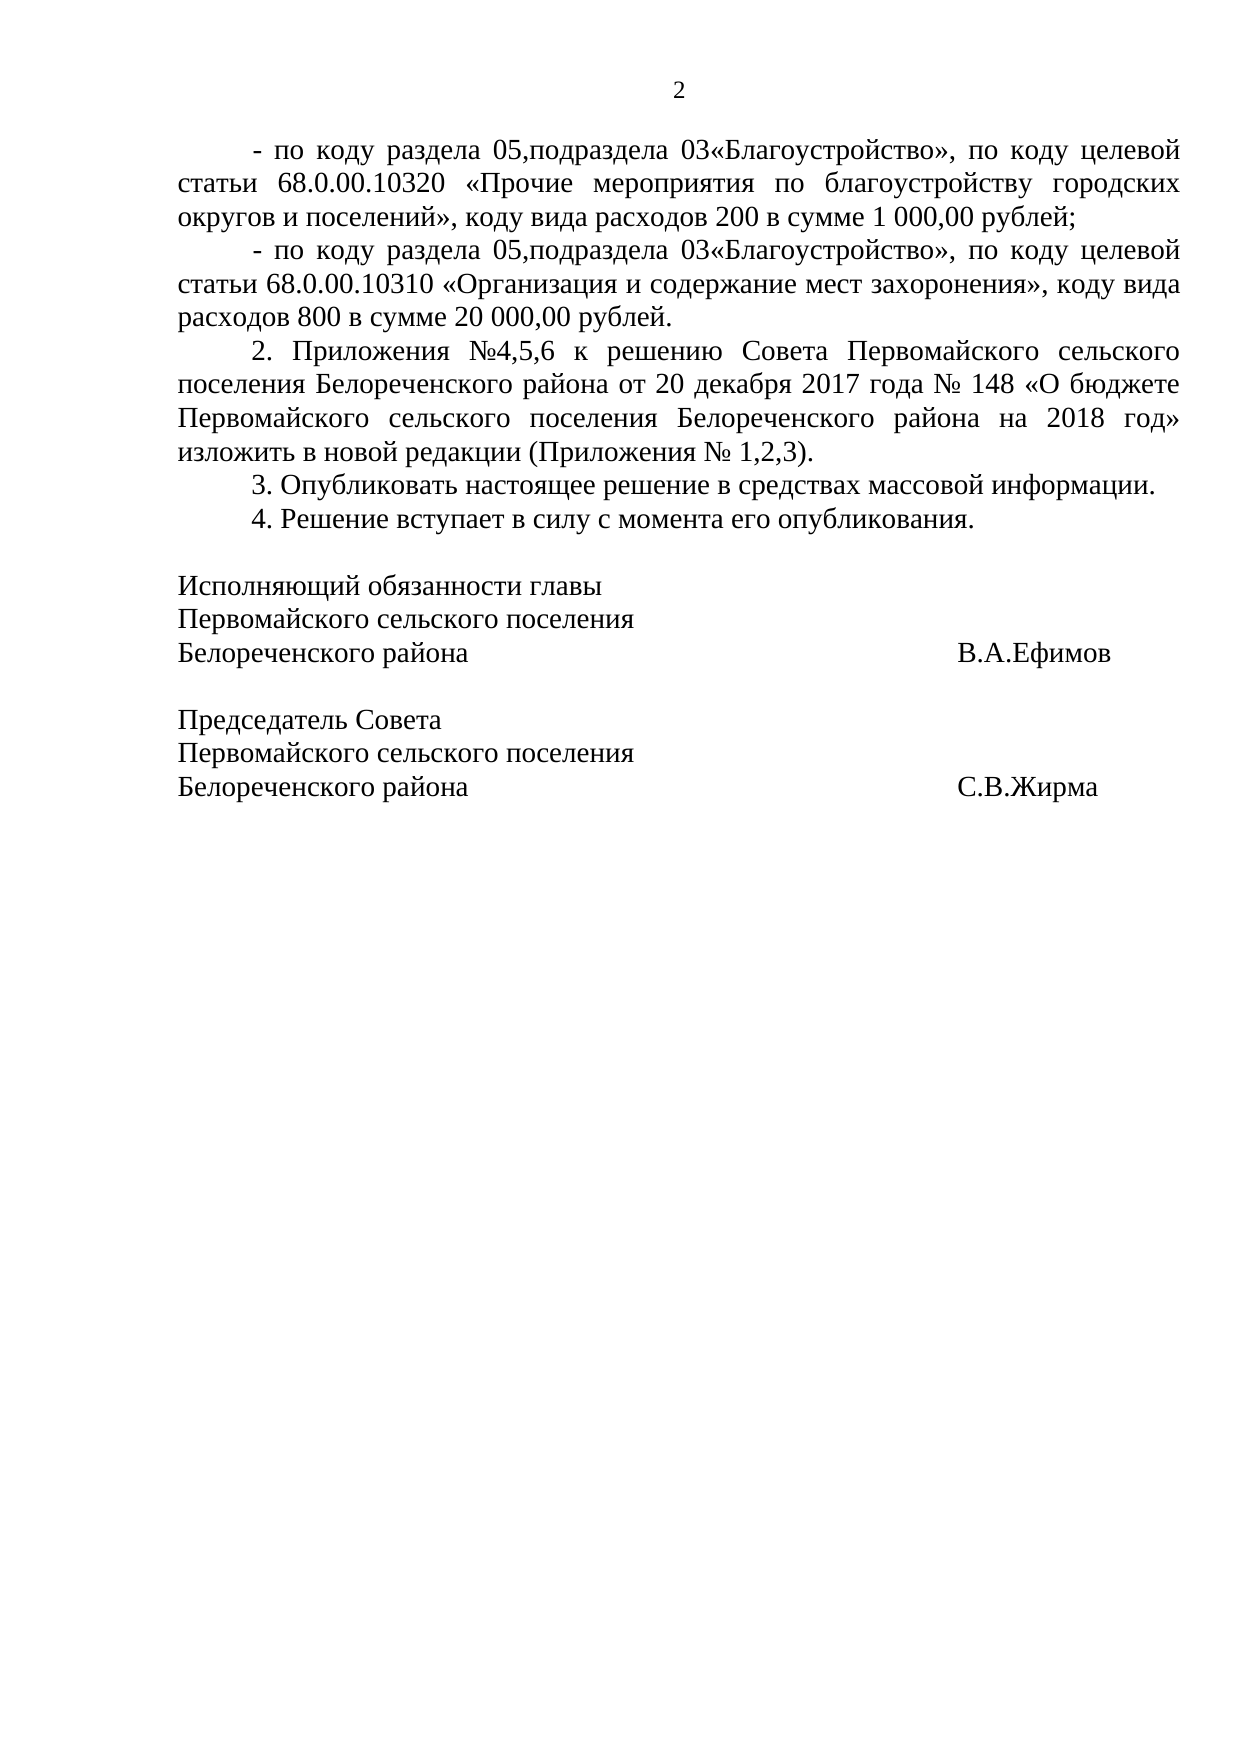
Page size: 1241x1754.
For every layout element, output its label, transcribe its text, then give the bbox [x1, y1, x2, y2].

text - по коду раздела 05,подраздела 03«Благоустройство», по коду целевой статьи 68.0.00.10320 «Прочие мероприятия по благоустройству городских округов и поселений», коду вида расходов 200 в сумме 1 000,00 рублей; [177, 132, 1181, 232]
text Белореченского района С.В.Жирма [177, 769, 1181, 803]
text Белореченского района В.А.Ефимов [177, 635, 1181, 668]
text 2. Приложения №4,5,6 к решению Совета Первомайского сельского поселения Белореченского района от 20 декабря 2017 года № 148 «О бюджете Первомайского сельского поселения Белореченского района на 2018 год» изложить в новой редакции (Приложения № 1,2,3). [177, 333, 1181, 467]
text Председатель Совета [177, 702, 1181, 736]
text 4. Решение вступает в силу с момента его опубликования. [177, 501, 1181, 534]
text Исполняющий обязанности главы [177, 568, 1181, 601]
text 3. Опубликовать настоящее решение в средствах массовой информации. [177, 467, 1181, 501]
text Первомайского сельского поселения [177, 601, 1181, 635]
text Первомайского сельского поселения [177, 736, 1181, 769]
text - по коду раздела 05,подраздела 03«Благоустройство», по коду целевой статьи 68.0.00.10310 «Организация и содержание мест захоронения», коду вида расходов 800 в сумме 20 000,00 рублей. [177, 232, 1181, 333]
